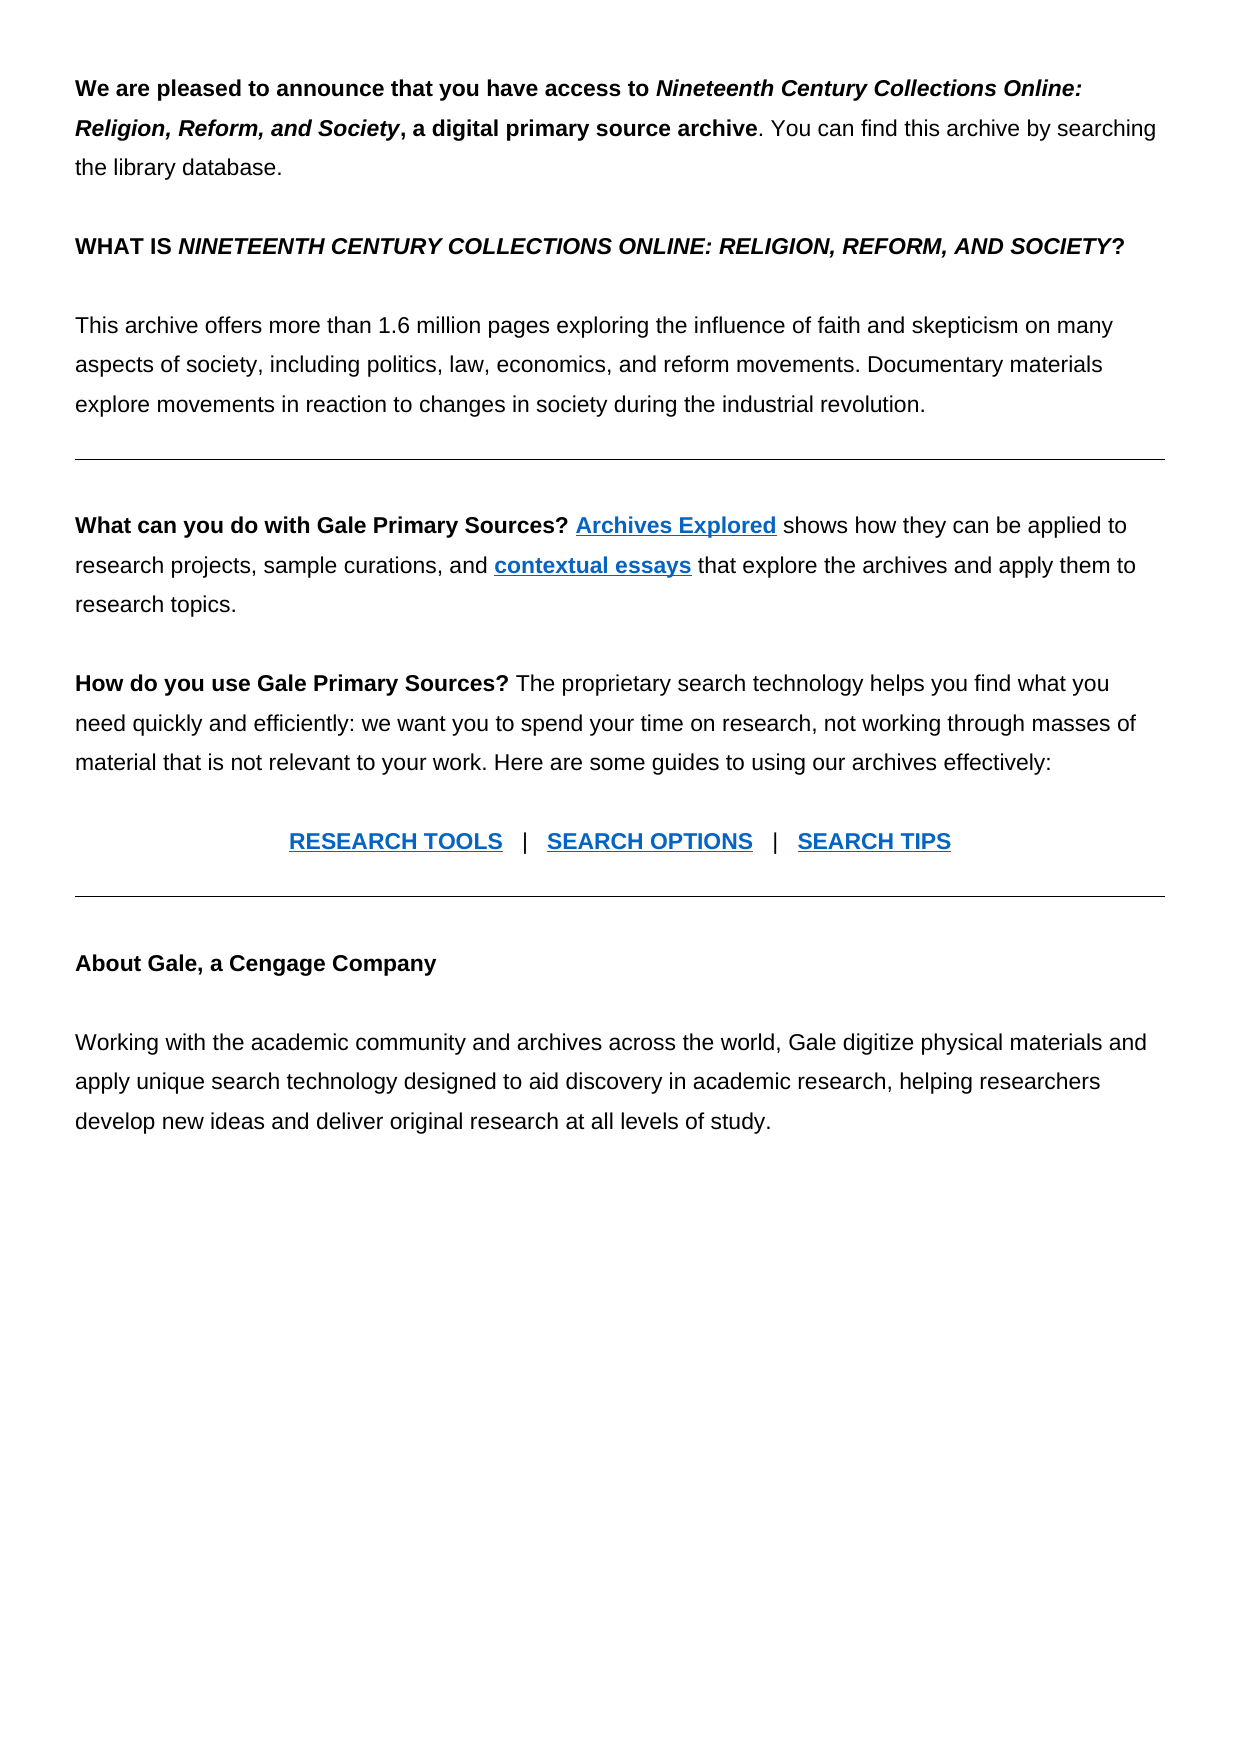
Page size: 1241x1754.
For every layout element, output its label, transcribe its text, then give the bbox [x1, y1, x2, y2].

text What can you do with Gale Primary Sources? Archives Explored shows how they can be applied to research projects, sample curations, and contextual essays that explore the archives and apply them to research topics. [75, 512, 1165, 618]
text Working with the academic community and archives across the world, Gale digitize physical materials and apply unique search technology designed to aid discovery in academic research, helping researchers develop new ideas and deliver original research at all levels of study. [75, 1029, 1165, 1134]
text RESEARCH TOOLS | SEARCH OPTIONS | SEARCH TIPS [75, 828, 1165, 854]
text About Gale, a Cengage Company [75, 950, 1165, 976]
text We are pleased to announce that you have access to Nineteenth Century Collections Online: Religion, Reform, and Society, a digital primary source archive. You can find this archive by searching the library database. [75, 75, 1165, 180]
text This archive offers more than 1.6 million pages exploring the influence of faith and skepticism on many aspects of society, including politics, law, economics, and reform movements. Documentary materials explore movements in reaction to changes in society during the industrial revolution. [75, 312, 1165, 417]
text WHAT IS NINETEENTH CENTURY COLLECTIONS ONLINE: RELIGION, REFORM, AND SOCIETY? [75, 233, 1165, 259]
text How do you use Gale Primary Sources? The proprietary search technology helps you find what you need quickly and efficiently: we want you to spend your time on research, not working through masses of material that is not relevant to your work. Here are some guides to using our archives effectively: [75, 670, 1165, 776]
